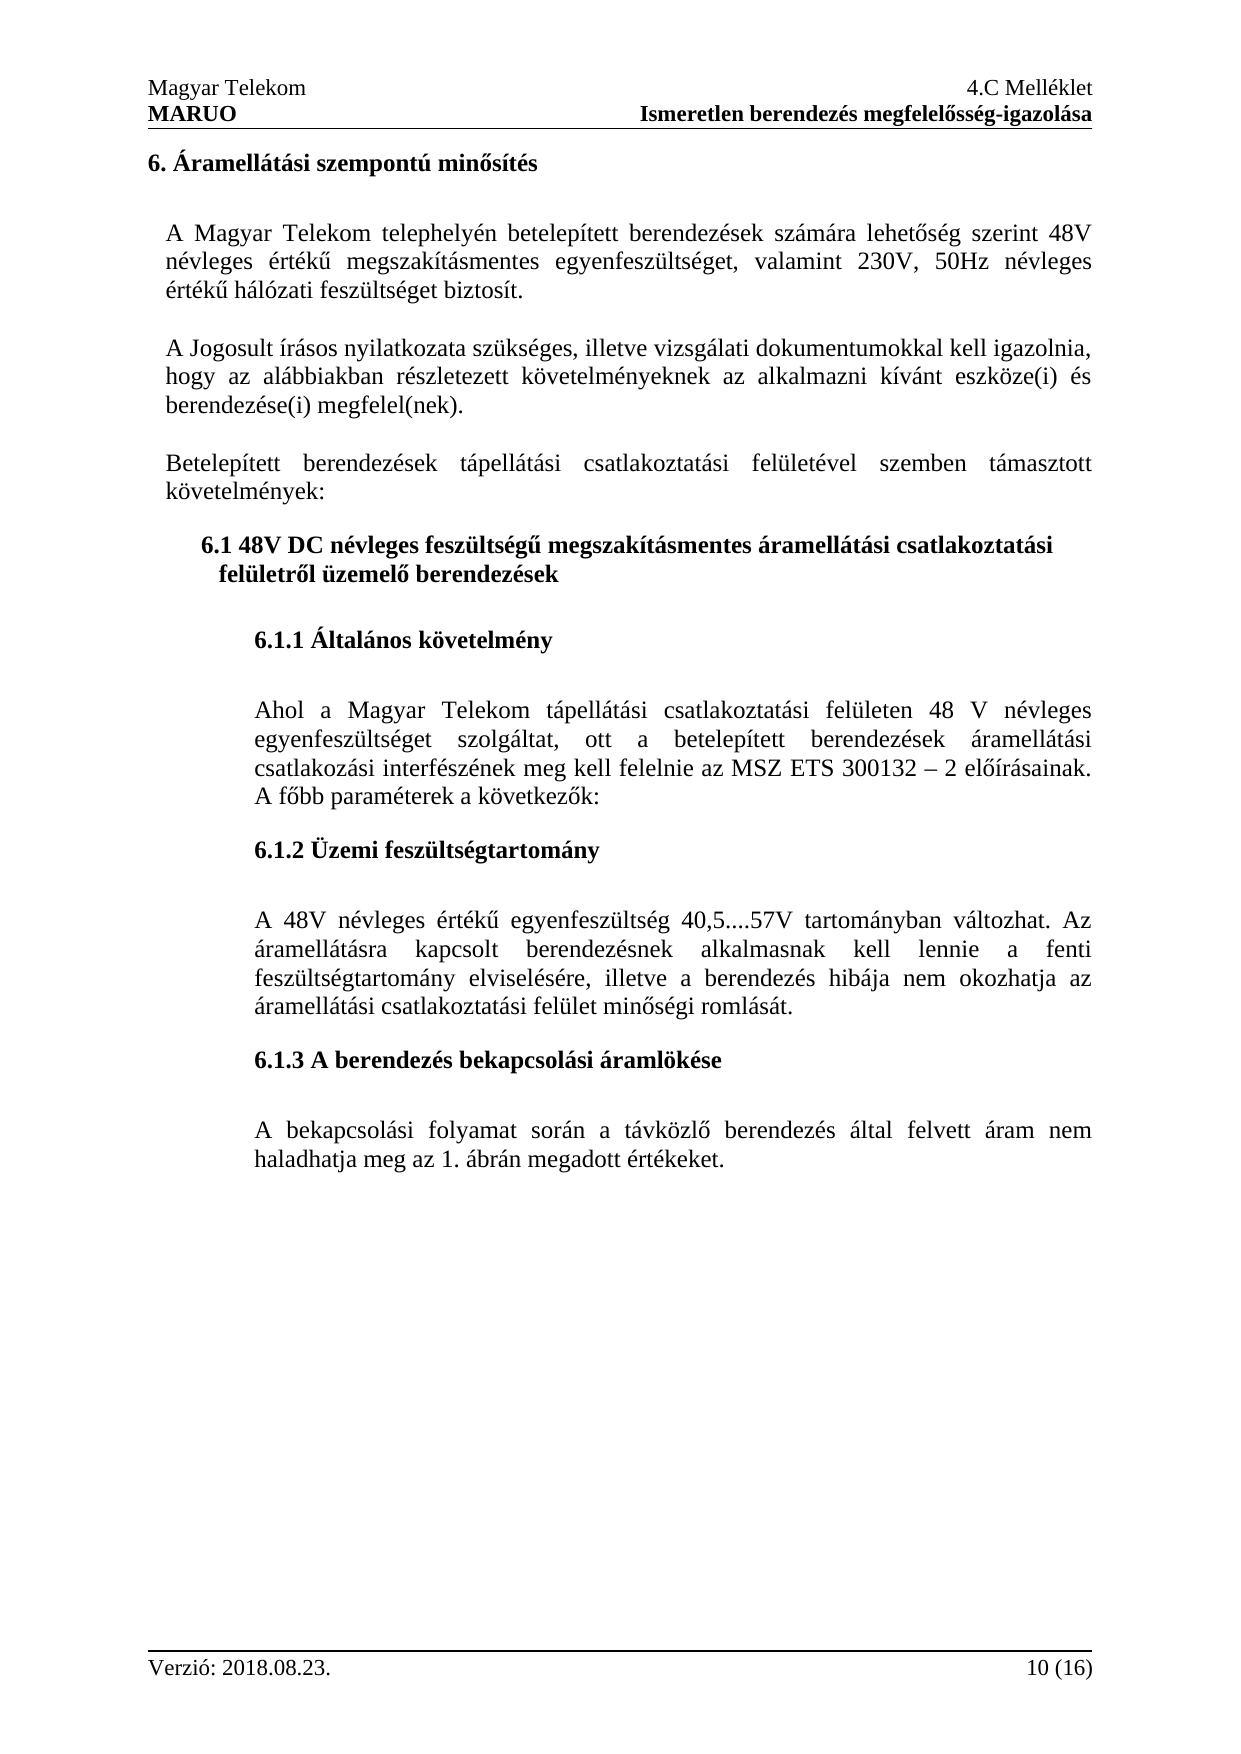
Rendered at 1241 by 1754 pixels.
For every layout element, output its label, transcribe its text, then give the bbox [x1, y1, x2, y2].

text Ahol a Magyar Telekom tápellátási csatlakoztatási felületen 48 V névleges egyenfeszültséget szolgáltat, ott a betelepített berendezések áramellátási csatlakozási interfészének meg kell felelnie az MSZ ETS 300132 – 2 előírásainak. A főbb paraméterek a következők: [254, 666, 1092, 810]
text A 48V névleges értékű egyenfeszültség 40,5....57V tartományban változhat. Az áramellátásra kapcsolt berendezésnek alkalmasnak kell lennie a fenti feszültségtartomány elviselésére, illetve a berendezés hibája nem okozhatja az áramellátási csatlakoztatási felület minőségi romlását. [254, 876, 1092, 1020]
subtitle 6. Áramellátási szempontú minősítés [148, 148, 1092, 176]
subtitle 6.1 48V DC névleges feszültségű megszakításmentes áramellátási csatlakoztatási felületről üzemelő berendezések [201, 530, 1092, 588]
text A bekapcsolási folyamat során a távközlő berendezés által felvett áram nem haladhatja meg az 1. ábrán megadott értékeket. [254, 1086, 1092, 1173]
text A Magyar Telekom telephelyén betelepített berendezések számára lehetőség szerint 48V névleges értékű megszakításmentes egyenfeszültséget, valamint 230V, 50Hz névleges értékű hálózati feszültséget biztosít. [148, 189, 1092, 304]
subtitle 6.1.3 A berendezés bekapcsolási áramlökése [254, 1045, 1092, 1074]
subtitle 6.1.2 Üzemi feszültségtartomány [254, 835, 1092, 864]
text A Jogosult írásos nyilatkozata szükséges, illetve vizsgálati dokumentumokkal kell igazolnia, hogy az alábbiakban részletezett követelményeknek az alkalmazni kívánt eszköze(i) és berendezése(i) megfelel(nek). [148, 304, 1092, 419]
text Betelepített berendezések tápellátási csatlakoztatási felületével szemben támasztott követelmények: [148, 419, 1092, 505]
subtitle 6.1.1 Általános követelmény [254, 625, 1092, 654]
